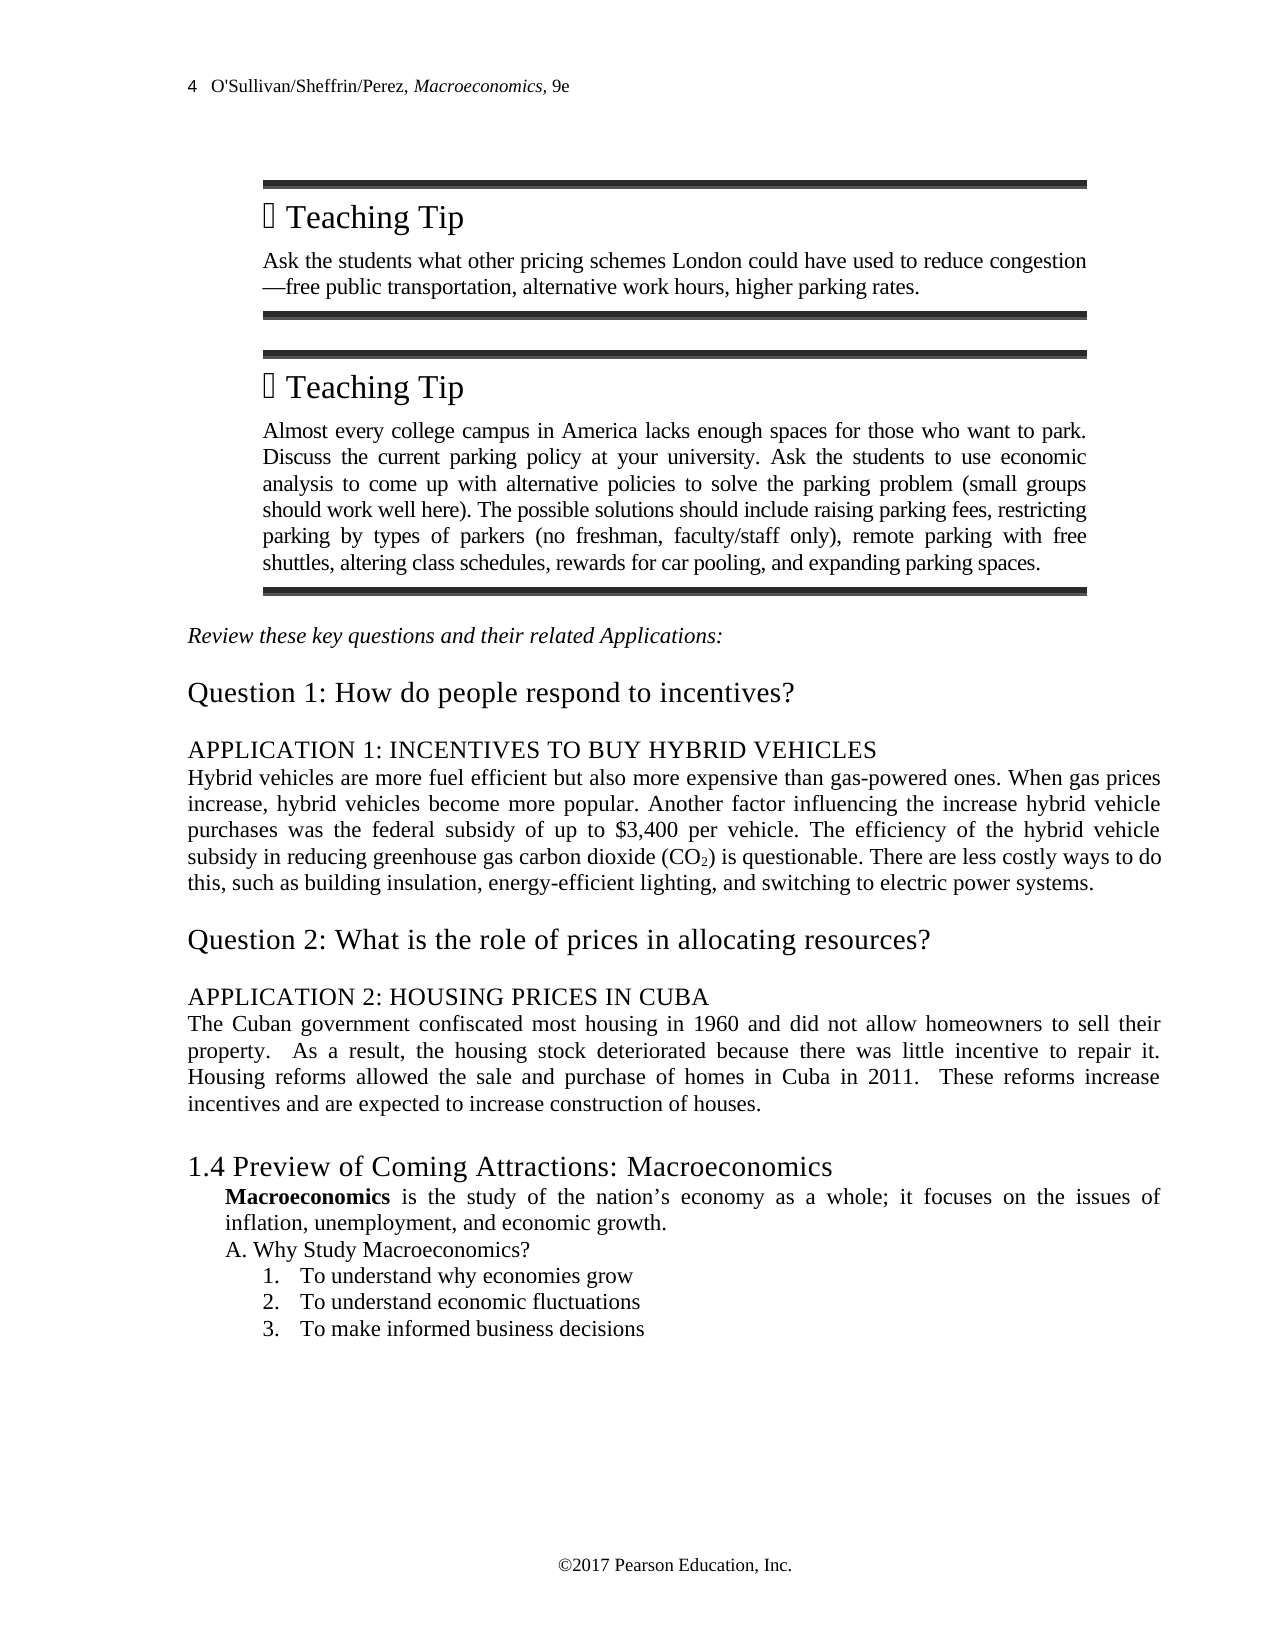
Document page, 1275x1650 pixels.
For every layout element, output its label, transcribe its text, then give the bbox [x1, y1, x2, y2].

text Hybrid vehicles are more fuel efficient but also more expensive than gas-powered ones. When gas prices increase, hybrid vehicles become more popular. Another factor influencing the increase hybrid vehicle purchases was the federal subsidy of up to $3,400 per vehicle. The efficiency of the hybrid vehicle subsidy in reducing greenhouse gas carbon dioxide (CO2) is questionable. There are less costly ways to do this, such as building insulation, energy-efficient lighting, and switching to electric power systems. [187, 764, 1162, 896]
list To understand economic fluctuations [262, 1288, 1162, 1315]
text Ask the students what other pricing schemes London could have used to reduce congestion—free public transportation, alternative work hours, higher parking rates. [262, 226, 1087, 320]
text Question 2: What is the role of prices in allocating resources? [187, 922, 1162, 955]
text Teaching Tip [262, 187, 1087, 226]
text Teaching Tip [262, 357, 1087, 396]
text Macroeconomics is the study of the nation’s economy as a whole; it focuses on the issues of inflation, unemployment, and economic growth. [225, 1183, 1162, 1236]
text Review these key questions and their related Applications: [187, 622, 1162, 649]
list To make informed business decisions [262, 1315, 1162, 1341]
text Almost every college campus in America lacks enough spaces for those who want to park. Discuss the current parking policy at your university. Ask the students to use economic analysis to come up with alternative policies to solve the parking problem (small groups should work well here). The possible solutions should include raising parking fees, restricting parking by types of parkers (no freshman, faculty/staff only), remote parking with free shuttles, altering class schedules, rewards for car pooling, and expanding parking spaces. [262, 396, 1087, 596]
text Question 1: How do people respond to incentives? [187, 675, 1162, 709]
text 1.4 Preview of Coming Attractions: Macroeconomics [187, 1149, 1162, 1183]
list To understand why economies grow [262, 1262, 1162, 1288]
text A. Why Study Macroeconomics? [225, 1236, 1162, 1262]
text The Cuban government confiscated most housing in 1960 and did not allow homeowners to sell their property. As a result, the housing stock deteriorated because there was little incentive to repair it. Housing reforms allowed the sale and purchase of homes in Cuba in 2011. These reforms increase incentives and are expected to increase construction of houses. [187, 1011, 1162, 1116]
text APPLICATION 1: INCENTIVES TO BUY HYBRID VEHICLES [187, 735, 1162, 764]
text APPLICATION 2: HOUSING PRICES IN CUBA [187, 982, 1162, 1011]
